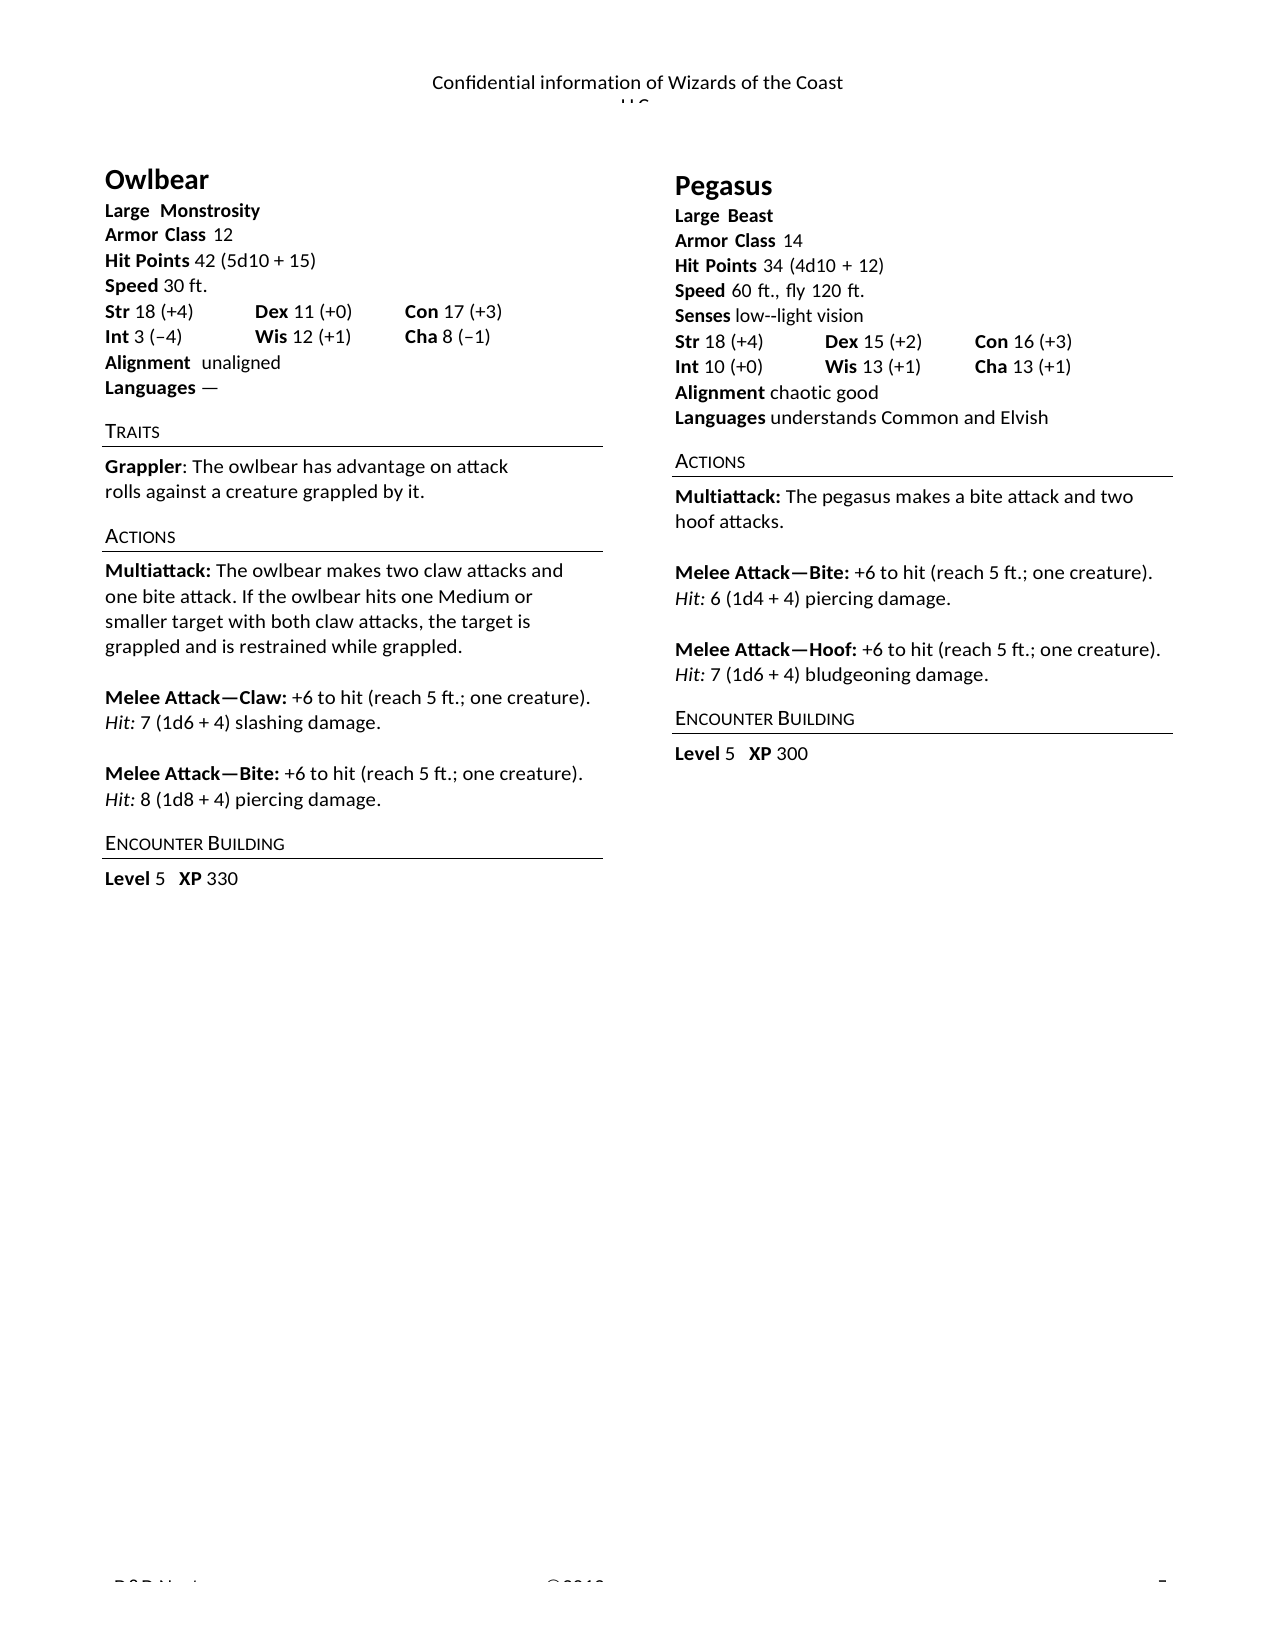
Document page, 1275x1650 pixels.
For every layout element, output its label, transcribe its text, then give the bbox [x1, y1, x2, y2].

text Alignment unaligned [105, 350, 599, 374]
text Hit Points 42 (5d10 + 15) [105, 248, 599, 272]
text ENCOUNTER BUILDING [105, 829, 599, 856]
text Multiattack: The owlbear makes two claw attacks and one bite attack. If the owlbear hits one Medium or smaller target with both claw attacks, the target is grappled and is restrained while grappled. [105, 559, 599, 659]
text Melee Attack—Hoof: +6 to hit (reach 5 ft.; one creature). [675, 637, 1181, 661]
subtitle Languages — [105, 375, 599, 399]
text Str 18 (+4) Dex 11 (+0) Con 17 (+3) [105, 299, 599, 323]
text Pegasus Large Beast Armor Class 14 [675, 167, 804, 252]
text Int 3 (–4) Wis 12 (+1) Cha 8 (–1) [105, 324, 599, 348]
text Alignment chaotic good [675, 380, 1181, 404]
text Hit: 6 (1d4 + 4) piercing damage. [675, 586, 1181, 610]
text Hit Points 34 (4d10 + 12) Speed 60 ft., fly 120 ft. Senses low-­‐light vision [675, 253, 886, 328]
text Level 5 XP 330 [105, 866, 599, 891]
text Melee Attack—Claw: +6 to hit (reach 5 ft.; one creature). [105, 685, 599, 709]
text Str 18 (+4) Dex 15 (+2) Con 16 (+3) [675, 329, 1181, 353]
text Hit: 7 (1d6 + 4) bludgeoning damage. [675, 662, 1181, 686]
text Hit: 8 (1d8 + 4) piercing damage. [105, 787, 599, 811]
text Grappler: The owlbear has advantage on attack rolls against a creature grappled by it. [105, 454, 548, 504]
text Speed 30 ft. [105, 273, 599, 297]
text ACTIONS [675, 447, 1181, 474]
text TRAITS [105, 417, 599, 444]
text ENCOUNTER BUILDING [675, 704, 1181, 731]
text Hit: 7 (1d6 + 4) slashing damage. [105, 710, 599, 734]
text Melee Attack—Bite: +6 to hit (reach 5 ft.; one creature). [675, 560, 1181, 584]
text Melee Attack—Bite: +6 to hit (reach 5 ft.; one creature). [105, 761, 599, 786]
text Languages understands Common and Elvish [675, 405, 1181, 429]
text Int 10 (+0) Wis 13 (+1) Cha 13 (+1) [675, 354, 1181, 378]
text Multiattack: The pegasus makes a bite attack and two hoof attacks. [675, 484, 1166, 534]
text Level 5 XP 300 [675, 741, 1181, 766]
text Owlbear Large Monstrosity Armor Class 12 [105, 161, 262, 247]
text ACTIONS [105, 522, 599, 548]
